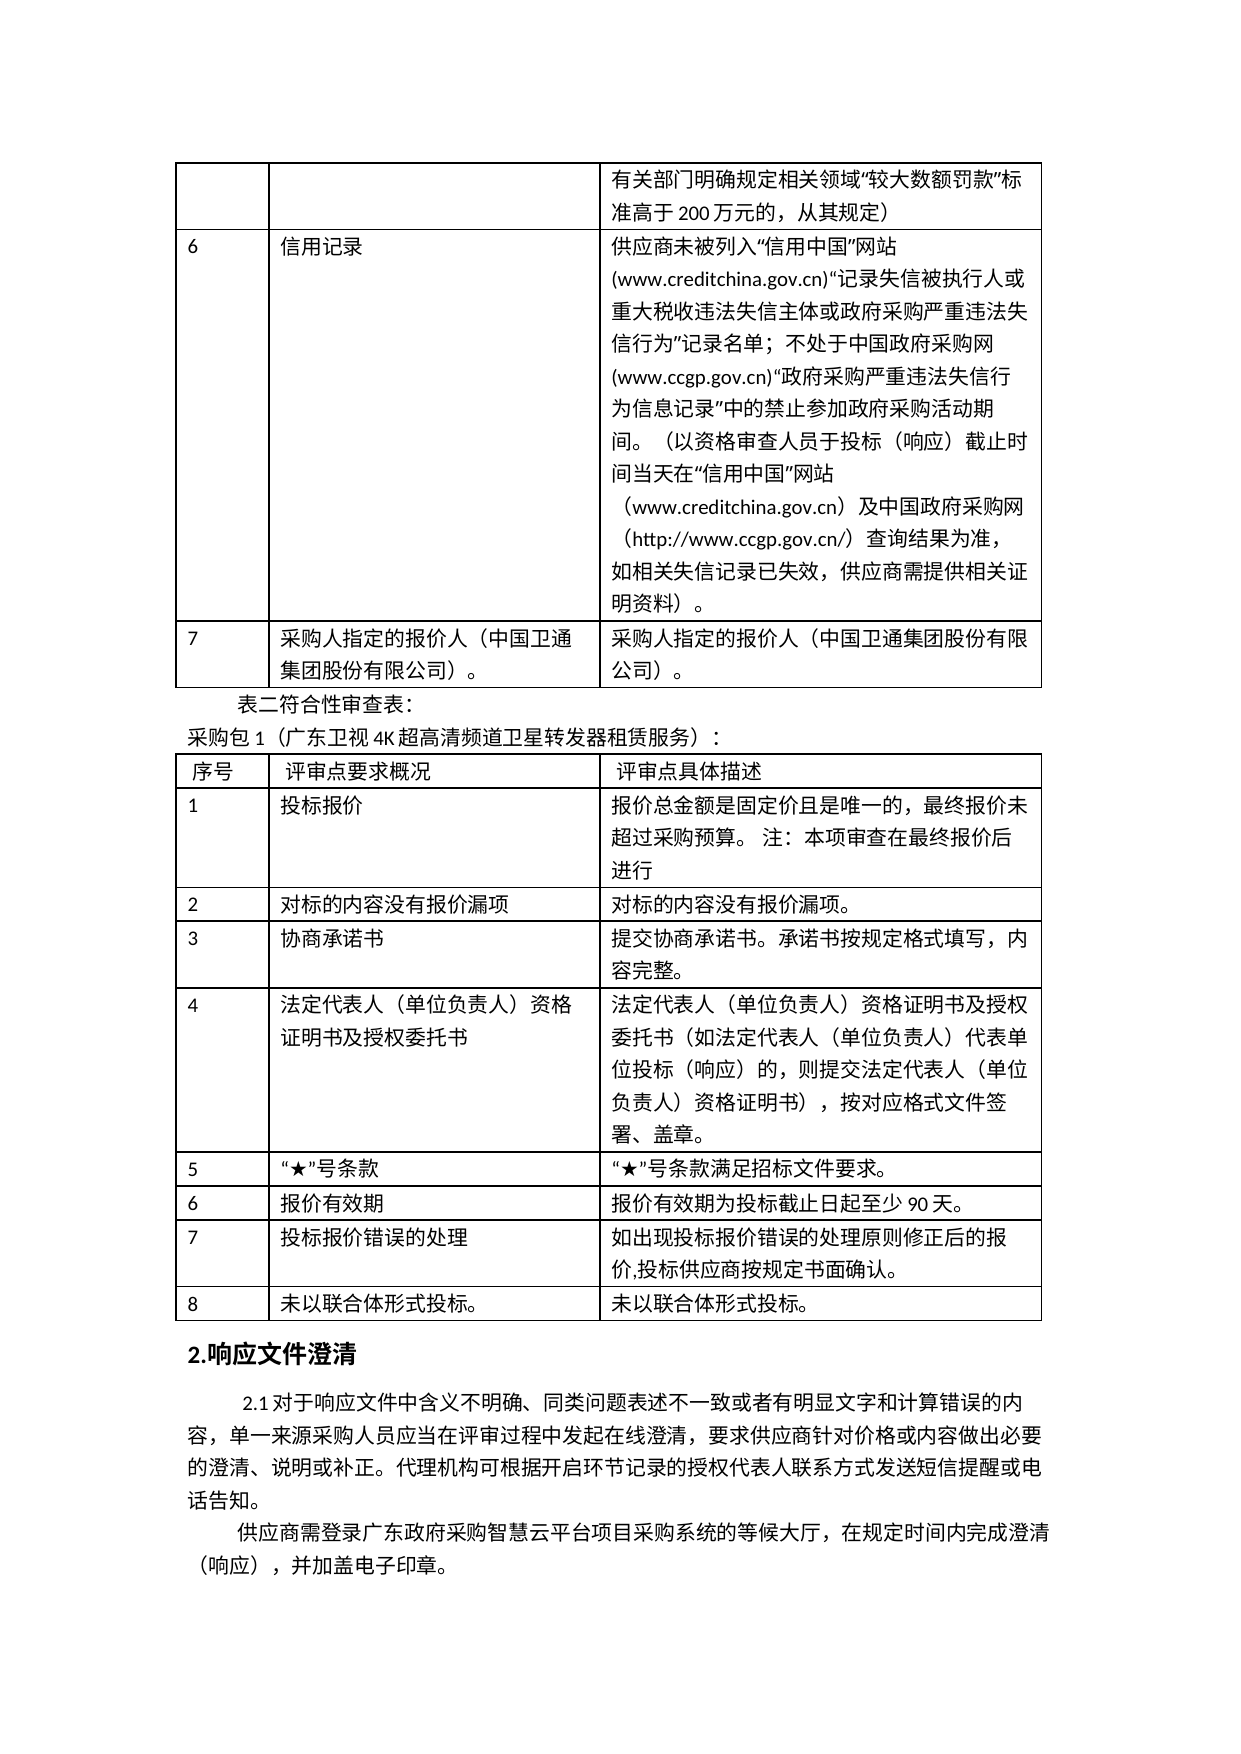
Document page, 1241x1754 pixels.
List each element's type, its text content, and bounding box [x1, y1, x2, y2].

table_cell 5 [177, 164, 268, 228]
table_cell 信用记录 [270, 230, 599, 620]
table_cell 6 [177, 230, 268, 620]
text 2.1对于响应文件中含义不明确、同类问题表述不一致或者有明显文字和计算错误的内容，单一来源采购人员应当在评审过程中发起在线澄清，要求供应商针对价格或内容做出必要的澄清、说明或补正。代理机构可根据开启环节记录的授权代表人联系方式发送短信提醒或电话告知。 [187, 1386, 1053, 1516]
table_cell 投标报价 [270, 789, 599, 886]
table_cell 法定代表人（单位负责人）资格证明书及授权委托书 [270, 989, 599, 1151]
table_cell 对标的内容没有报价漏项。 [601, 888, 1041, 920]
table_cell 对标的内容没有报价漏项 [270, 888, 599, 920]
text 表二符合性审查表： [187, 688, 1053, 721]
table_cell 未以联合体形式投标。 [601, 1287, 1041, 1320]
table_cell 法定代表人（单位负责人）资格证明书及授权委托书（如法定代表人（单位负责人）代表单位投标（响应）的，则提交法定代表人（单位负责人）资格证明书），按对应格式文件签署、盖章。 [601, 989, 1041, 1151]
table_header 评审点具体描述 [601, 755, 1041, 787]
table_cell 5 [177, 1153, 268, 1185]
text 采购包1（广东卫视4K超高清频道卫星转发器租赁服务）： [187, 721, 1053, 753]
table_cell 协商承诺书 [270, 922, 599, 987]
table_cell 3 [177, 922, 268, 987]
text 2.响应文件澄清 [187, 1321, 1053, 1386]
table_header 评审点要求概况 [270, 755, 599, 787]
table_cell 1 [177, 789, 268, 886]
table_cell 报价总金额是固定价且是唯一的，最终报价未超过采购预算。 注：本项审查在最终报价后进行 [601, 789, 1041, 886]
table_cell 未以联合体形式投标。 [270, 1287, 599, 1320]
table_cell 供应商未被列入“信用中国”网站(www.creditchina.gov.cn)“记录失信被执行人或重大税收违法失信主体或政府采购严重违法失信行为”记录名单；不处于中国政府采购网(www.ccgp.gov.cn)“政府采购严重违法失信行为信息记录”中的禁止参加政府采购活动期间。（以资格审查人员于投标（响应）截止时间当天在“信用中国”网站（www.creditchina.gov.cn）及中国政府采购网（http://www.ccgp.gov.cn/）查询结果为准，如相关失信记录已失效，供应商需提供相关证明资料）。 [601, 230, 1041, 620]
table_cell 采购人指定的报价人（中国卫通集团股份有限公司）。 [601, 622, 1041, 687]
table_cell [270, 164, 599, 228]
table_cell 投标报价错误的处理 [270, 1221, 599, 1286]
table_cell 7 [177, 1221, 268, 1286]
table_cell 提交协商承诺书。承诺书按规定格式填写，内容完整。 [601, 922, 1041, 987]
text 供应商需登录广东政府采购智慧云平台项目采购系统的等候大厅，在规定时间内完成澄清（响应），并加盖电子印章。 [187, 1516, 1053, 1581]
table_cell 7 [177, 622, 268, 687]
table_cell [601, 164, 1041, 228]
table_cell 6 [177, 1187, 268, 1219]
table_cell 如出现投标报价错误的处理原则修正后的报价,投标供应商按规定书面确认。 [601, 1221, 1041, 1286]
table_cell “★”号条款满足招标文件要求。 [601, 1153, 1041, 1185]
table_cell 8 [177, 1287, 268, 1320]
table_cell 采购人指定的报价人（中国卫通集团股份有限公司）。 [270, 622, 599, 687]
table_cell 2 [177, 888, 268, 920]
table_cell 报价有效期 [270, 1187, 599, 1219]
table_header 序号 [177, 755, 268, 787]
table_cell “★”号条款 [270, 1153, 599, 1185]
table_cell 报价有效期为投标截止日起至少90天。 [601, 1187, 1041, 1219]
table_cell 4 [177, 989, 268, 1151]
